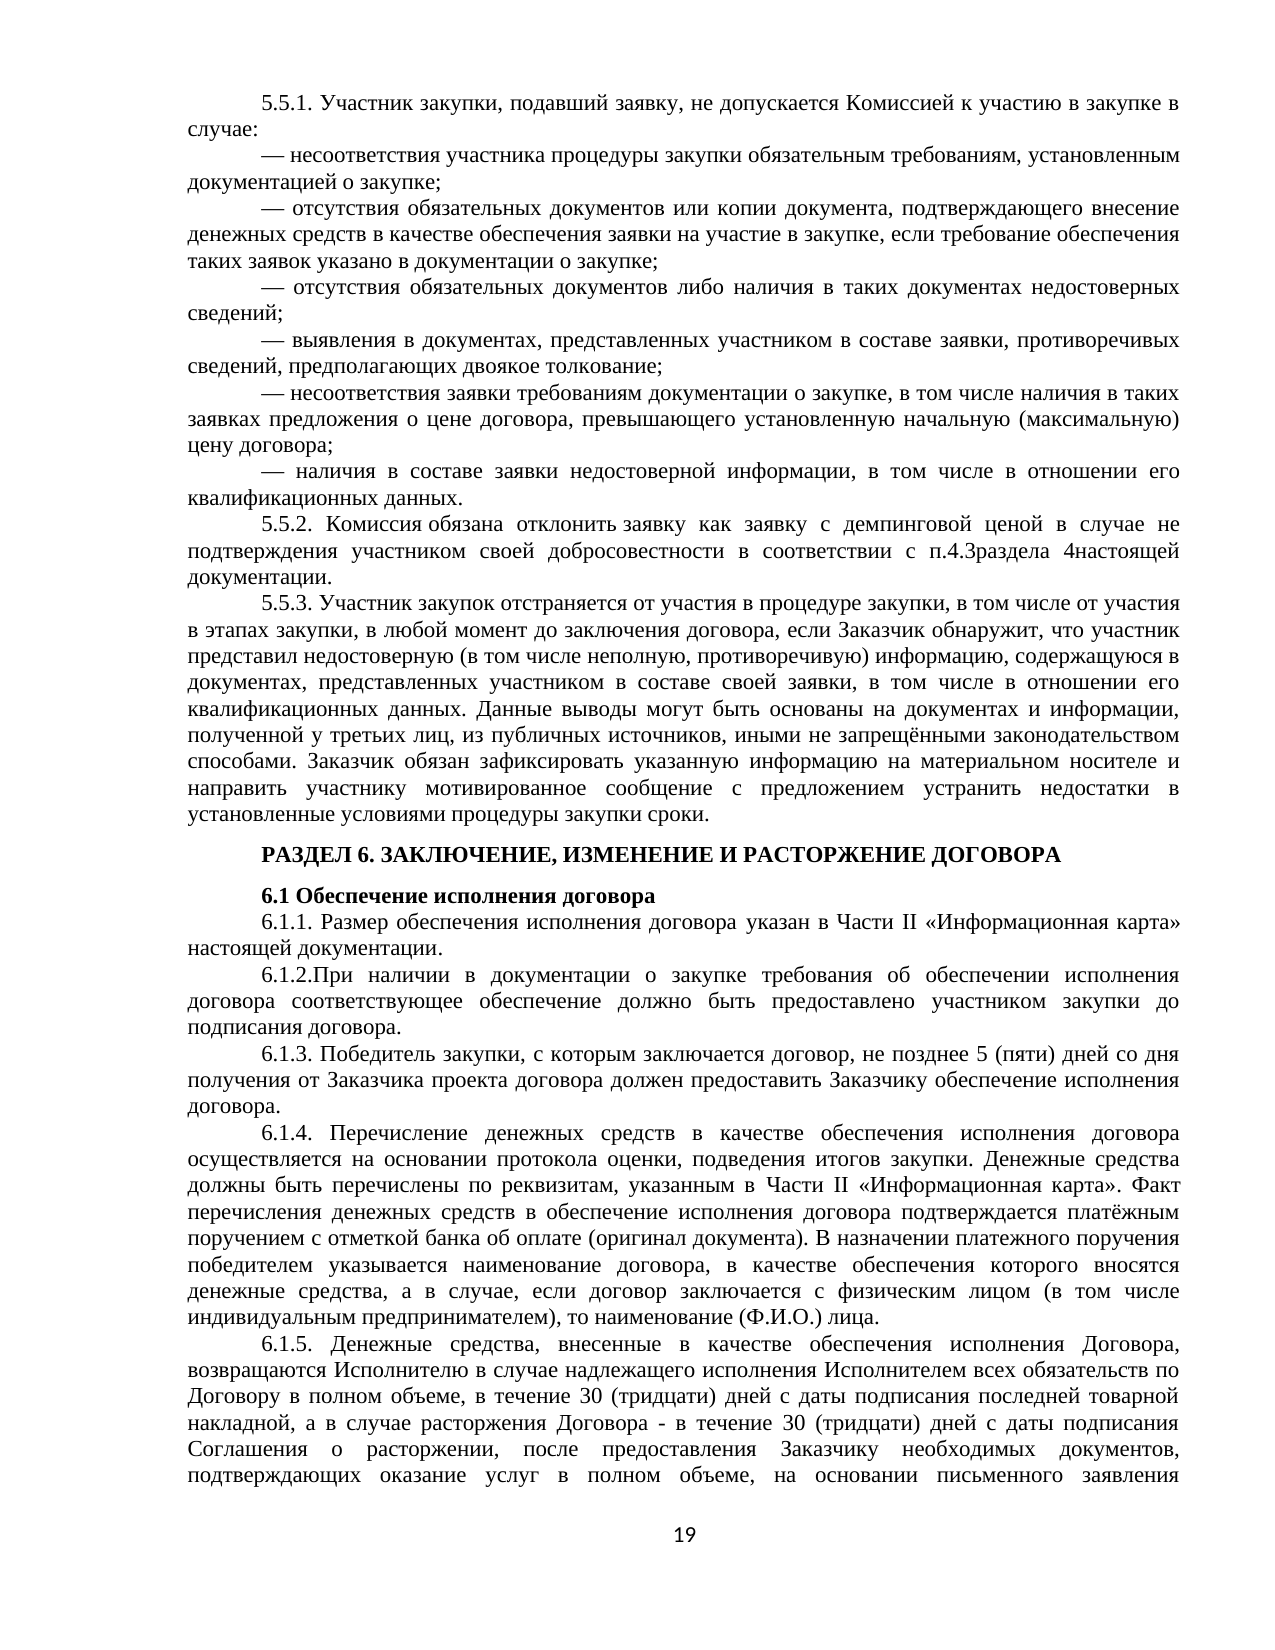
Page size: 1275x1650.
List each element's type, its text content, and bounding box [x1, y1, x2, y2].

text 6.1.2.При наличии в документации о закупке требования об обеспечении исполнения договора соответствующее обеспечение должно быть предоставлено участником закупки до подписания договора. [187, 961, 1181, 1040]
text 6.1 Обеспечение исполнения договора [187, 882, 1181, 908]
text 6.1.4. Перечисление денежных средств в качестве обеспечения исполнения договора осуществляется на основании протокола оценки, подведения итогов закупки. Денежные средства должны быть перечислены по реквизитам, указанным в Части II «Информационная карта». Факт перечисления денежных средств в обеспечение исполнения договора подтверждается платёжным поручением с отметкой банка об оплате (оригинал документа). В назначении платежного поручения победителем указывается наименование договора, в качестве обеспечения которого вносятся денежные средства, а в случае, если договор заключается с физическим лицом (в том числе индивидуальным предпринимателем), то наименование (Ф.И.О.) лица. [187, 1119, 1181, 1330]
text 5.5.1. Участник закупки, подавший заявку, не допускается Комиссией к участию в закупке в случае: [187, 89, 1181, 141]
text 6.1.3. Победитель закупки, с которым заключается договор, не позднее 5 (пяти) дней со дня получения от Заказчика проекта договора должен предоставить Заказчику обеспечение исполнения договора. [187, 1040, 1181, 1119]
text 6.1.1. Размер обеспечения исполнения договора указан в Части II «Информационная карта» настоящей документации. [187, 908, 1181, 961]
text 5.5.3. Участник закупок отстраняется от участия в процедуре закупки, в том числе от участия в этапах закупки, в любой момент до заключения договора, если Заказчик обнаружит, что участник представил недостоверную (в том числе неполную, противоречивую) информацию, содержащуюся в документах, представленных участником в составе своей заявки, в том числе в отношении его квалификационных данных. Данные выводы могут быть основаны на документах и информации, полученной у третьих лиц, из публичных источников, иными не запрещёнными законодательством способами. Заказчик обязан зафиксировать указанную информацию на материальном носителе и направить участнику мотивированное сообщение с предложением устранить недостатки в установленные условиями процедуры закупки сроки. [187, 589, 1181, 827]
text 5.5.2. Комиссия обязана отклонить заявку как заявку с демпинговой ценой в случае не подтверждения участником своей добросовестности в соответствии с п.4.3раздела 4настоящей документации. [187, 510, 1181, 589]
text — выявления в документах, представленных участником в составе заявки, противоречивых сведений, предполагающих двоякое толкование; [187, 326, 1181, 378]
text — несоответствия участника процедуры закупки обязательным требованиям, установленным документацией о закупке; [187, 141, 1181, 194]
text — несоответствия заявки требованиям документации о закупке, в том числе наличия в таких заявках предложения о цене договора, превышающего установленную начальную (максимальную) цену договора; [187, 378, 1181, 458]
text — отсутствия обязательных документов либо наличия в таких документах недостоверных сведений; [187, 273, 1181, 326]
text — наличия в составе заявки недостоверной информации, в том числе в отношении его квалификационных данных. [187, 458, 1181, 510]
text РАЗДЕЛ 6. ЗАКЛЮЧЕНИЕ, ИЗМЕНЕНИЕ И РАСТОРЖЕНИЕ ДОГОВОРА [187, 841, 1181, 867]
text — отсутствия обязательных документов или копии документа, подтверждающего внесение денежных средств в качестве обеспечения заявки на участие в закупке, если требование обеспечения таких заявок указано в документации о закупке; [187, 194, 1181, 273]
